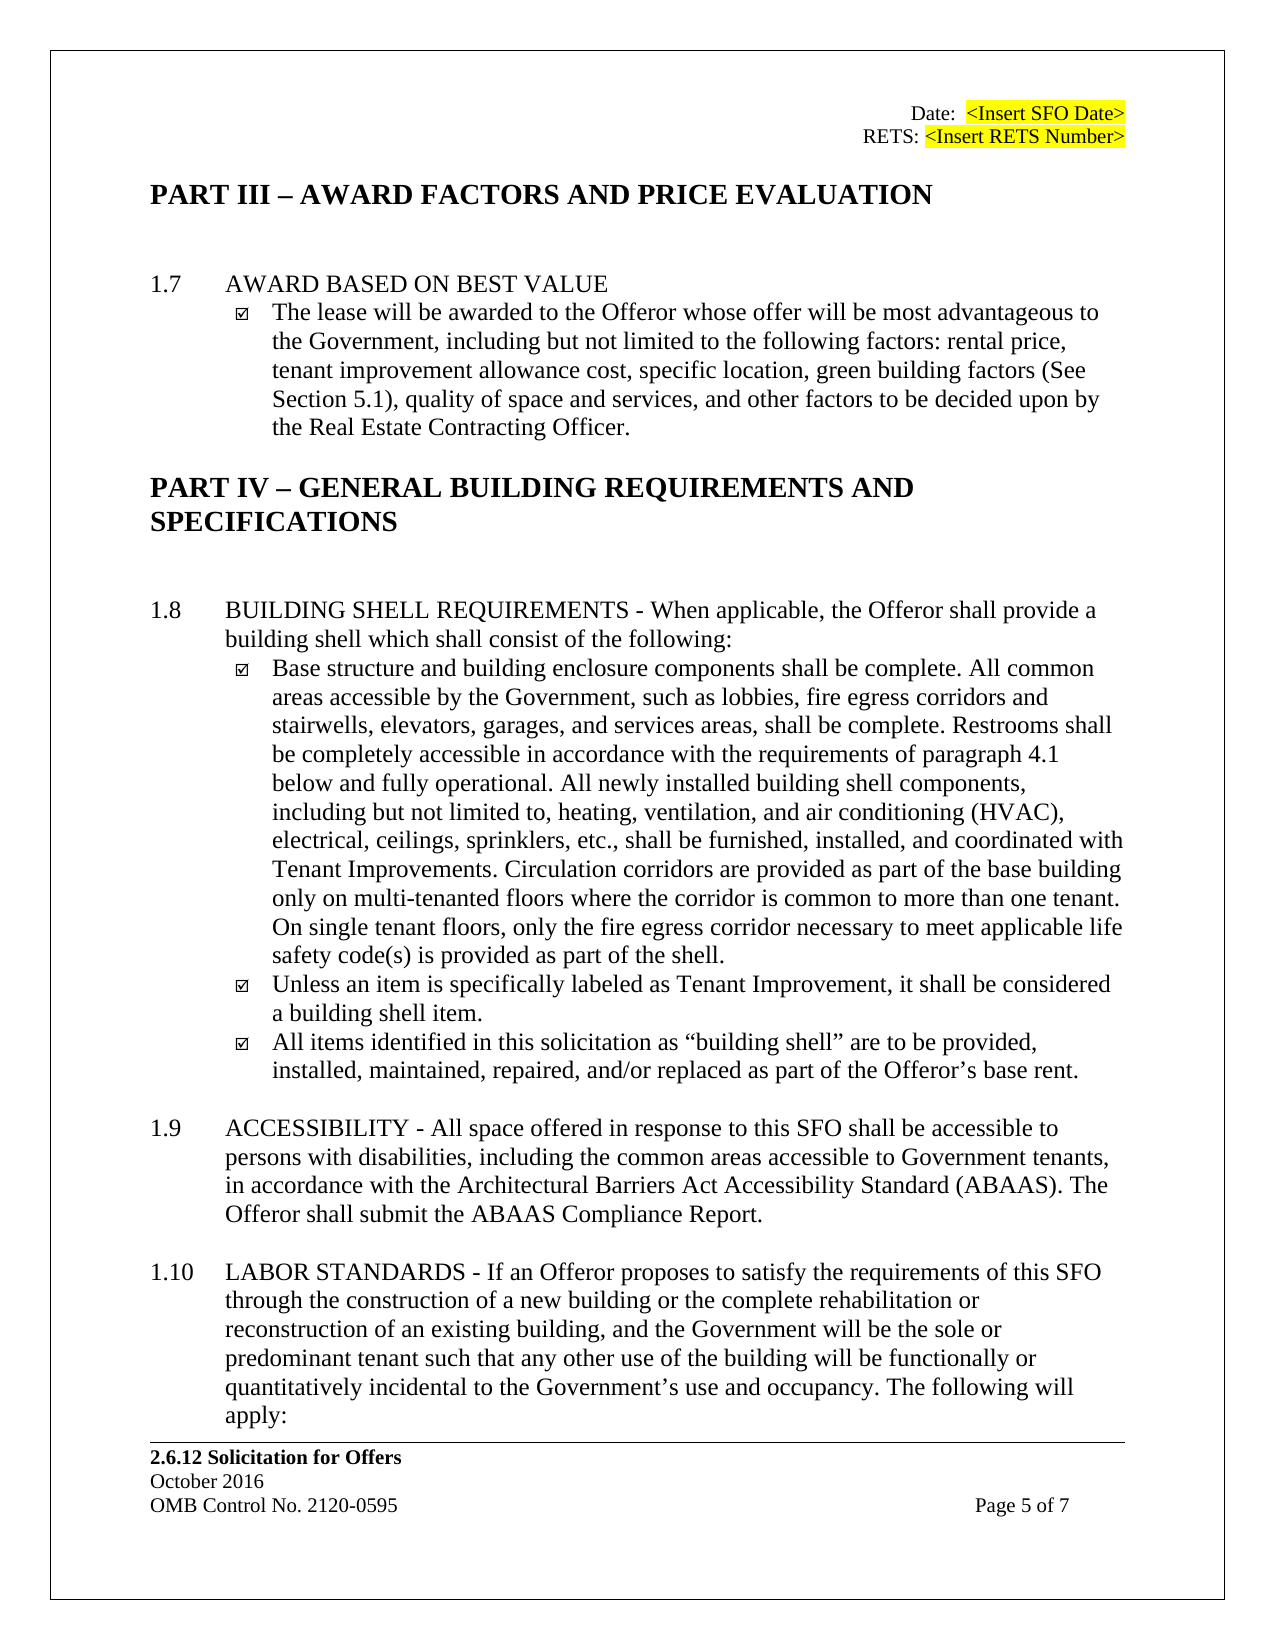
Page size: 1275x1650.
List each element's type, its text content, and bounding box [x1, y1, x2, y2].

text PART IV – GENERAL BUILDING REQUIREMENTS AND SPECIFICATIONS [150, 470, 1125, 537]
text PART III – AWARD FACTORS AND PRICE EVALUATION [150, 177, 1125, 211]
list ACCESSIBILITY - All space offered in response to this SFO shall be accessible to persons with disabilities, including the common areas accessible to Government tenants, in accordance with the Architectural Barriers Act Accessibility Standard (ABAAS). The Offeror shall submit the ABAAS Compliance Report. [150, 1113, 1125, 1228]
list AWARD BASED ON BEST VALUE [150, 269, 1125, 297]
list All items identified in this solicitation as “building shell” are to be provided, installed, maintained, repaired, and/or replaced as part of the Offeror’s base rent. [234, 1027, 1125, 1084]
list The lease will be awarded to the Offeror whose offer will be most advantageous to the Government, including but not limited to the following factors: rental price, tenant improvement allowance cost, specific location, green building factors (See Section 5.1), quality of space and services, and other factors to be decided upon by the Real Estate Contracting Officer. [234, 297, 1125, 441]
list Unless an item is specifically labeled as Tenant Improvement, it shall be considered a building shell item. [234, 969, 1125, 1027]
list BUILDING SHELL REQUIREMENTS - When applicable, the Offeror shall provide a building shell which shall consist of the following: [150, 595, 1125, 653]
list Base structure and building enclosure components shall be complete. All common areas accessible by the Government, such as lobbies, fire egress corridors and stairwells, elevators, garages, and services areas, shall be complete. Restrooms shall be completely accessible in accordance with the requirements of paragraph 4.1 below and fully operational. All newly installed building shell components, including but not limited to, heating, ventilation, and air conditioning (HVAC), electrical, ceilings, sprinklers, etc., shall be furnished, installed, and coordinated with Tenant Improvements. Circulation corridors are provided as part of the base building only on multi-tenanted floors where the corridor is common to more than one tenant. On single tenant floors, only the fire egress corridor necessary to meet applicable life safety code(s) is provided as part of the shell. [234, 653, 1125, 969]
list LABOR STANDARDS - If an Offeror proposes to satisfy the requirements of this SFO through the construction of a new building or the complete rehabilitation or reconstruction of an existing building, and the Government will be the sole or predominant tenant such that any other use of the building will be functionally or quantitatively incidental to the Government’s use and occupancy. The following will apply: [150, 1257, 1125, 1429]
